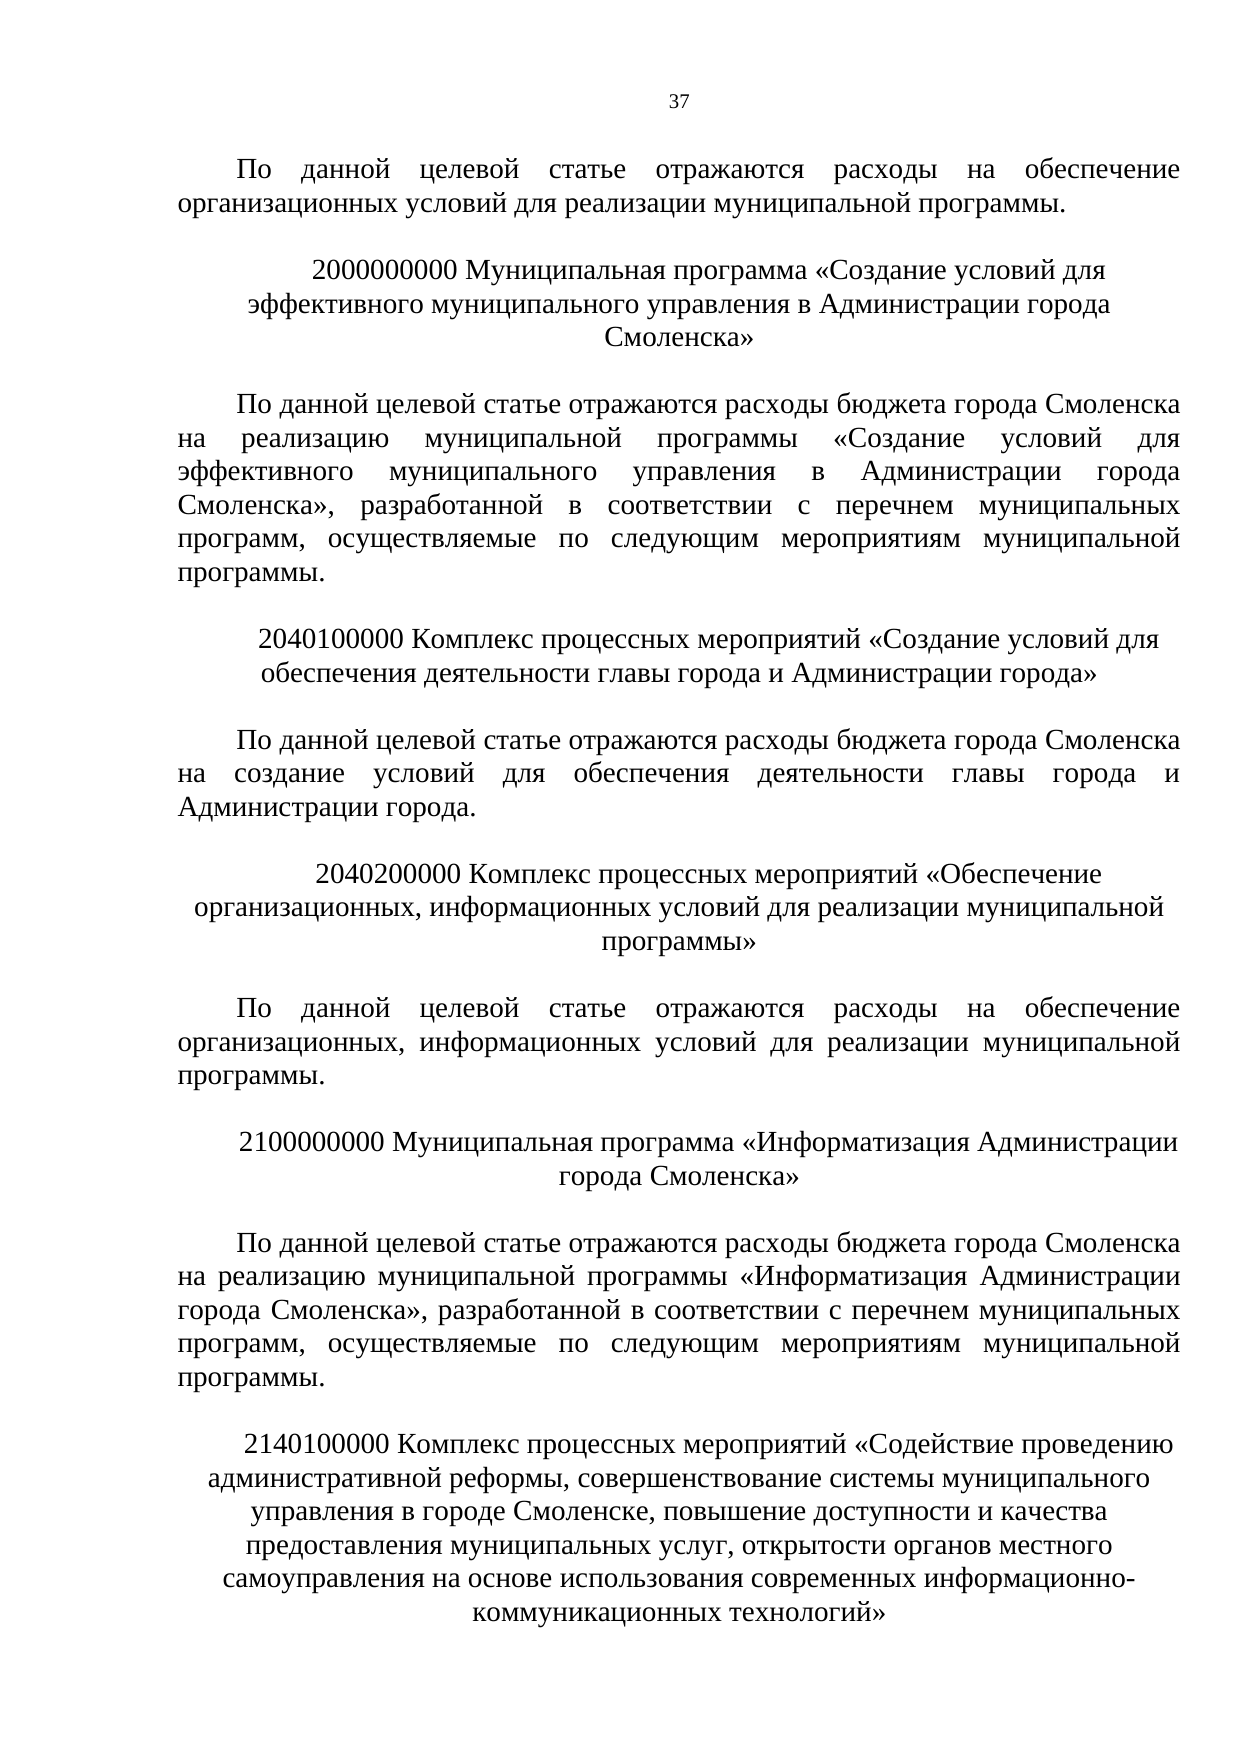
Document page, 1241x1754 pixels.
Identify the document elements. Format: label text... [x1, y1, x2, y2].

text По данной целевой статье отражаются расходы бюджета города Смоленска на реализацию муниципальной программы «Создание условий для эффективного муниципального управления в Администрации города Смоленска», разработанной в соответствии с перечнем муниципальных программ, осуществляемые по следующим мероприятиям муниципальной программы. [177, 386, 1181, 588]
text 2000000000 Муниципальная программа «Создание условий для эффективного муниципального управления в Администрации города Смоленска» [177, 252, 1181, 353]
text 2100000000 Муниципальная программа «Информатизация Администрации города Смоленска» [177, 1124, 1181, 1191]
text По данной целевой статье отражаются расходы бюджета города Смоленска на создание условий для обеспечения деятельности главы города и Администрации города. [177, 722, 1181, 822]
text 2040200000 Комплекс процессных мероприятий «Обеспечение организационных, информационных условий для реализации муниципальной программы» [177, 856, 1181, 957]
text По данной целевой статье отражаются расходы на обеспечение организационных, информационных условий для реализации муниципальной программы. [177, 990, 1181, 1091]
text По данной целевой статье отражаются расходы на обеспечение организационных условий для реализации муниципальной программы. [177, 152, 1181, 219]
text 2140100000 Комплекс процессных мероприятий «Содействие проведению административной реформы, совершенствование системы муниципального управления в городе Смоленске, повышение доступности и качества предоставления муниципальных услуг, открытости органов местного самоуправления на основе использования современных информационно-коммуникационных технологий» [177, 1426, 1181, 1627]
text 2040100000 Комплекс процессных мероприятий «Создание условий для обеспечения деятельности главы города и Администрации города» [177, 621, 1181, 688]
text По данной целевой статье отражаются расходы бюджета города Смоленска на реализацию муниципальной программы «Информатизация Администрации города Смоленска», разработанной в соответствии с перечнем муниципальных программ, осуществляемые по следующим мероприятиям муниципальной программы. [177, 1225, 1181, 1393]
